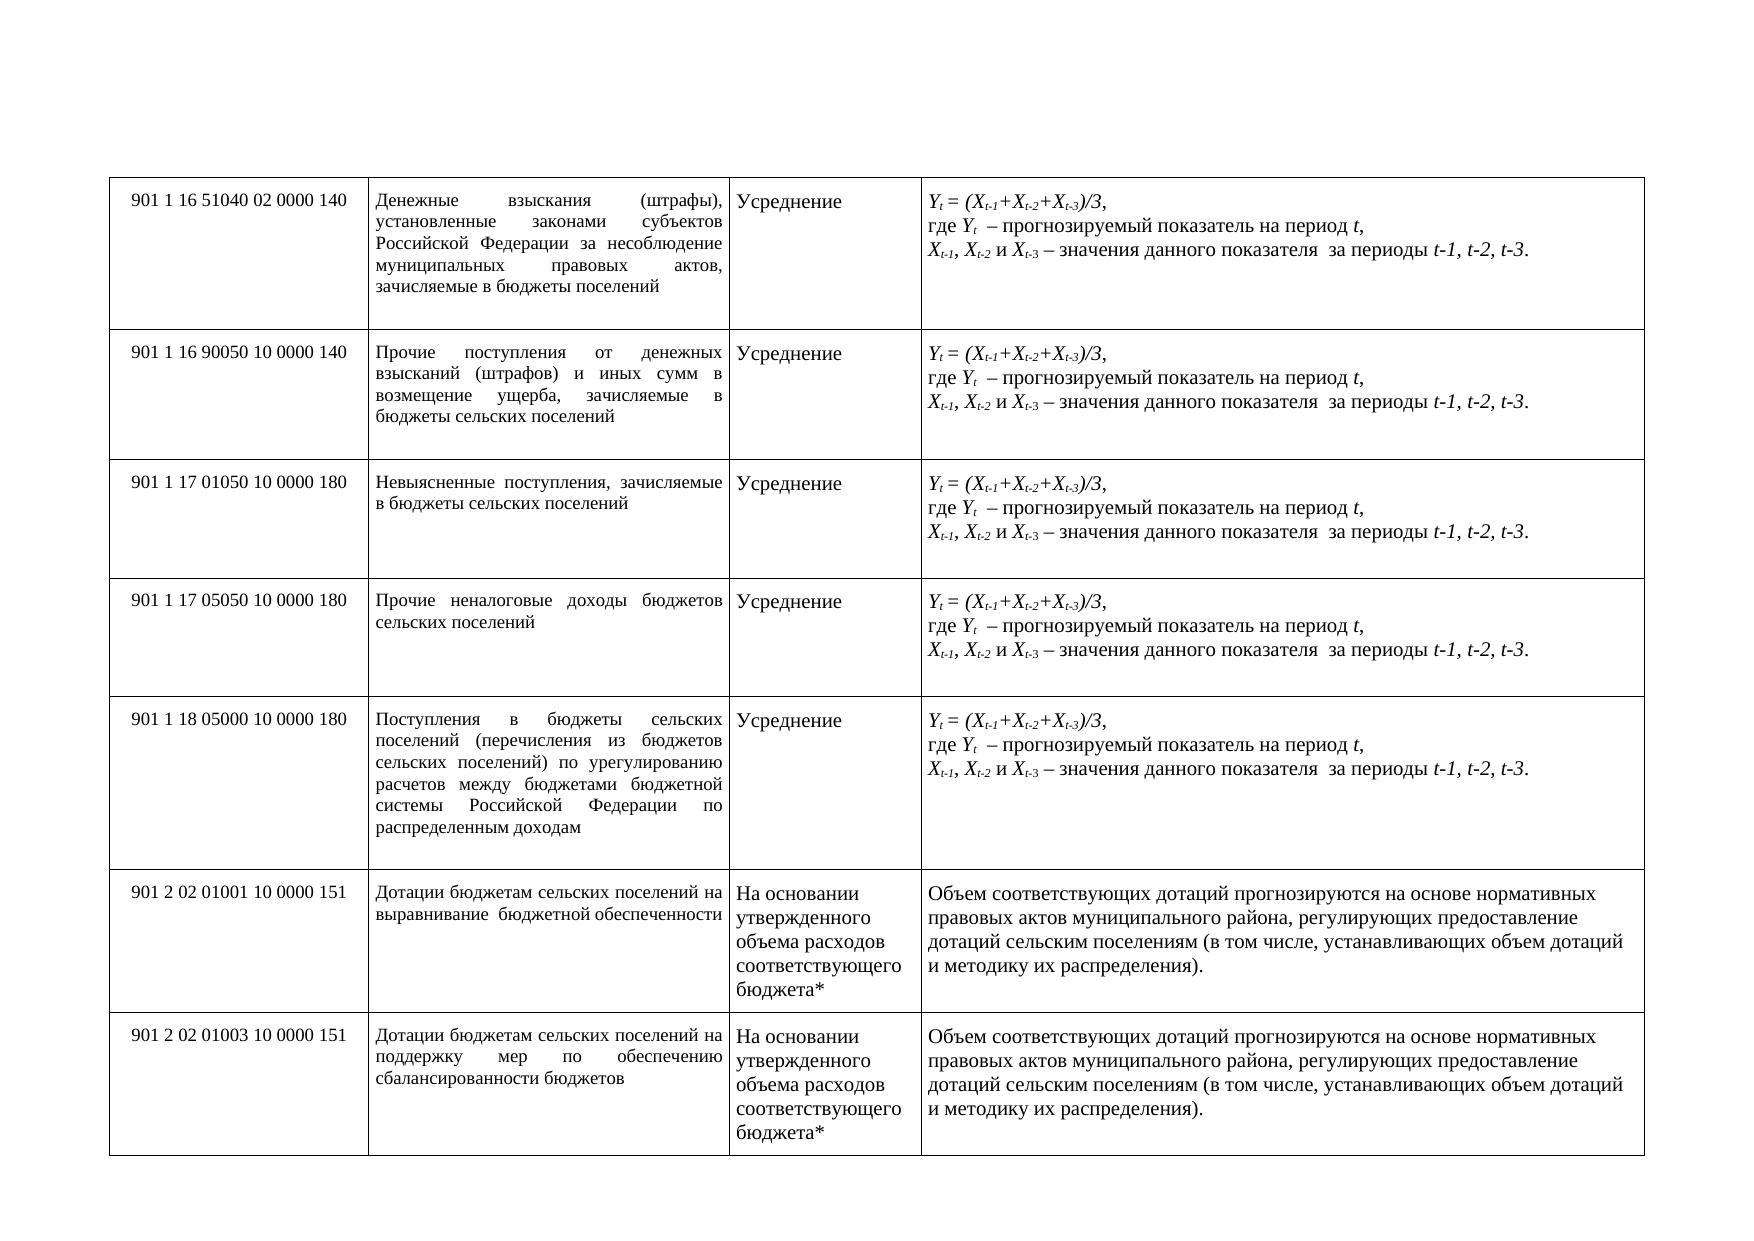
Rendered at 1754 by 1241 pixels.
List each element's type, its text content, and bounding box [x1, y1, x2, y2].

table_cell Усреднение [730, 330, 921, 459]
table_cell Прочие неналоговые доходы бюджетов сельских поселений [369, 579, 729, 696]
table_cell Усреднение [730, 697, 921, 869]
table_cell Поступления в бюджеты сельских поселений (перечисления из бюджетов сельских поселений) по урегулированию расчетов между бюджетами бюджетной системы Российской Федерации по распределенным доходам [369, 697, 729, 869]
table_cell 901 1 18 05000 10 0000 180 [110, 697, 368, 869]
table_cell Денежные взыскания (штрафы), установленные законами субъектов Российской Федерации за несоблюдение муниципальных правовых актов, зачисляемые в бюджеты поселений [369, 178, 729, 329]
table_cell 901 2 02 01001 10 0000 151 [110, 870, 368, 1012]
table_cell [730, 1013, 921, 1154]
table_cell 901 1 16 90050 10 0000 140 [110, 330, 368, 459]
table_cell Усреднение [730, 579, 921, 696]
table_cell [922, 178, 1644, 329]
table_cell Усреднение [730, 460, 921, 577]
table_cell Невыясненные поступления, зачисляемые в бюджеты сельских поселений [369, 460, 729, 577]
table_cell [922, 1013, 1644, 1154]
table_cell 901 2 02 01003 10 0000 151 [110, 1013, 368, 1154]
table_cell На основании утвержденного объема расходов соответствующего бюджета* [730, 870, 921, 1012]
table_cell 901 1 17 01050 10 0000 180 [110, 460, 368, 577]
table_cell Усреднение [730, 178, 921, 329]
table_cell Дотации бюджетам сельских поселений на выравнивание бюджетной обеспеченности [369, 870, 729, 1012]
table_cell 901 1 17 05050 10 0000 180 [110, 579, 368, 696]
table_cell Прочие поступления от денежных взысканий (штрафов) и иных сумм в возмещение ущерба, зачисляемые в бюджеты сельских поселений [369, 330, 729, 459]
table_cell Дотации бюджетам сельских поселений на поддержку мер по обеспечению сбалансированности бюджетов [369, 1013, 729, 1154]
table_cell 901 1 16 51040 02 0000 140 [110, 178, 368, 329]
